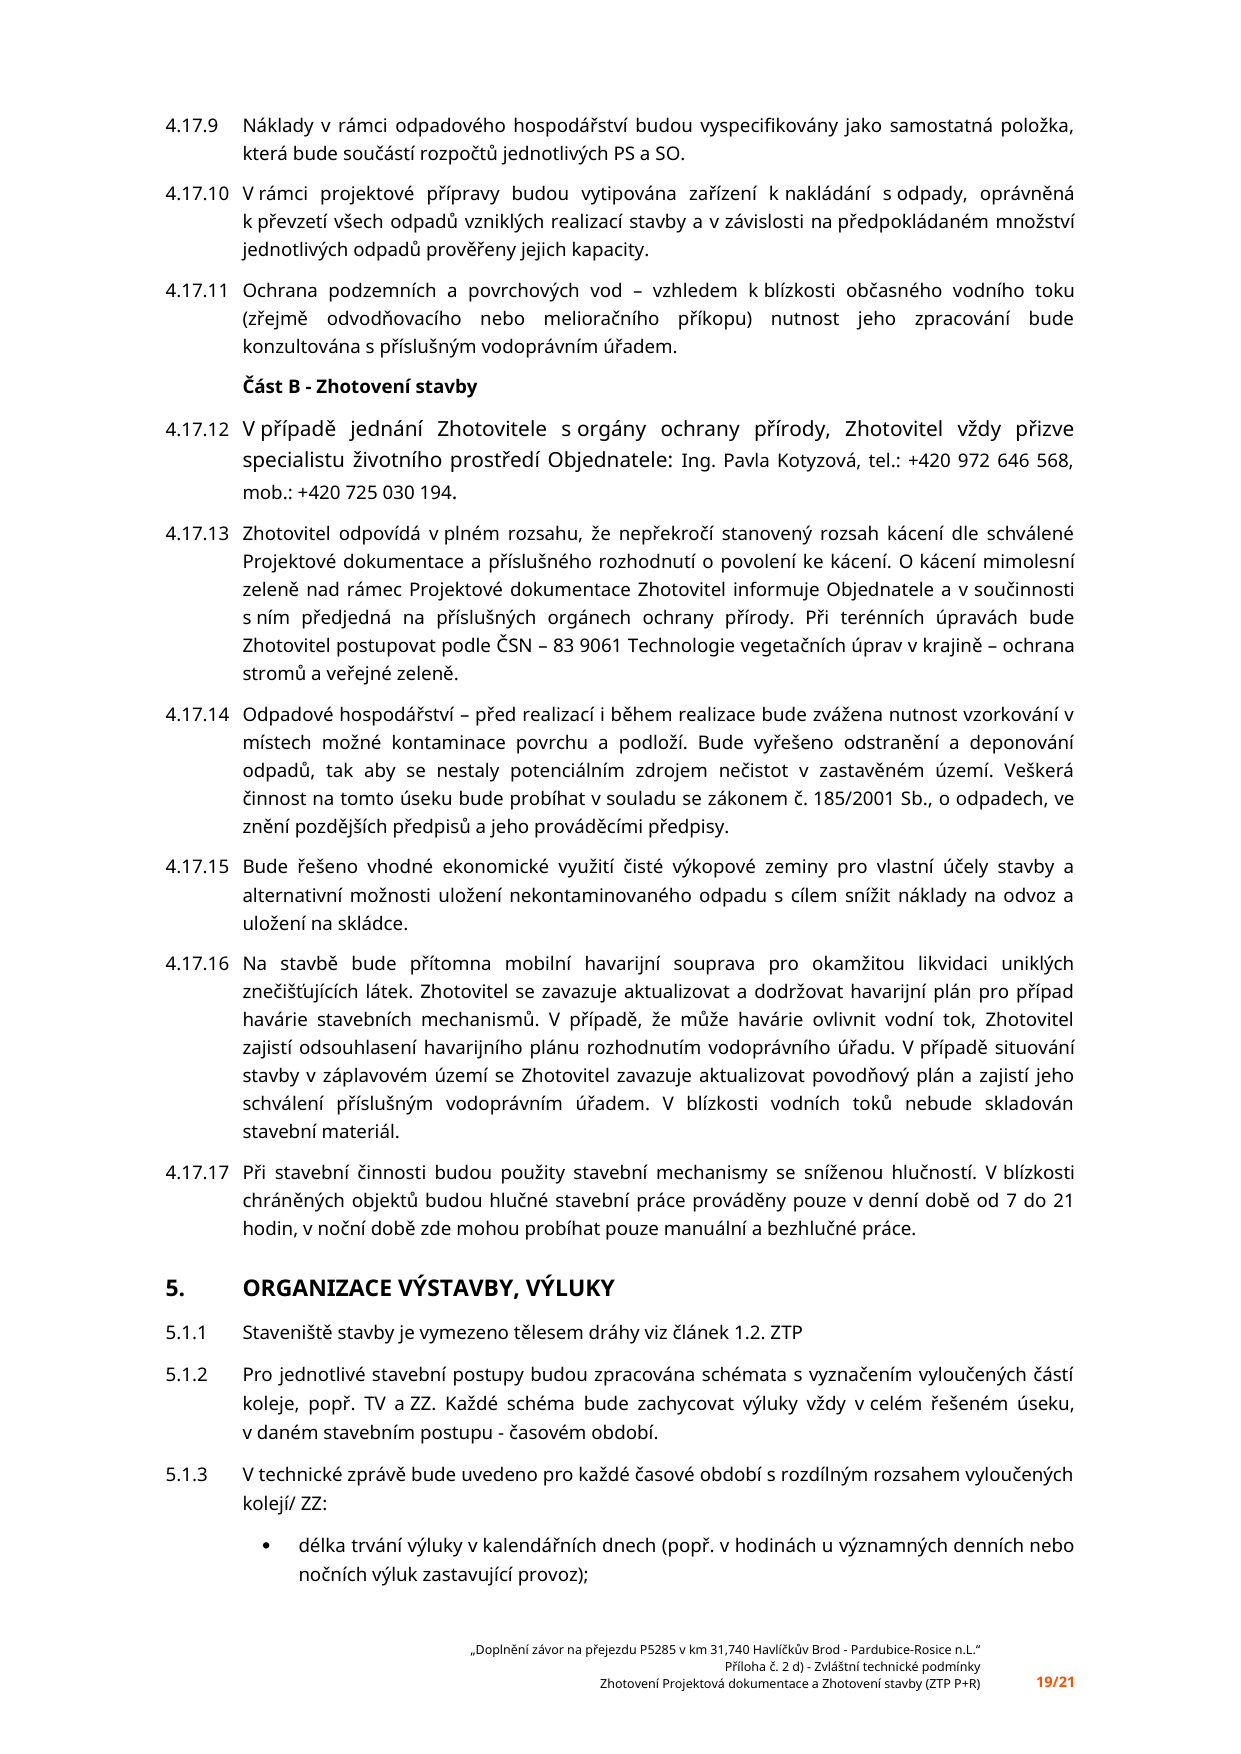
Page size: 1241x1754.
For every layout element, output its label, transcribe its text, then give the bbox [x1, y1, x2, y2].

text Pro jednotlivé stavební postupy budou zpracována schémata s vyznačením vyloučených částí koleje, popř. TV a ZZ. Každé schéma bude zachycovat výluky vždy v celém řešeném úseku, v daném stavebním postupu - časovém období. [165, 1361, 1075, 1445]
text Při stavební činnosti budou použity stavební mechanismy se sníženou hlučností. V blízkosti chráněných objektů budou hlučné stavební práce prováděny pouze v denní době od 7 do 21 hodin, v noční době zde mohou probíhat pouze manuální a bezhlučné práce. [165, 1159, 1075, 1241]
list Zhotovitel odpovídá v plném rozsahu, že nepřekročí stanovený rozsah kácení dle schválené Projektové dokumentace a příslušného rozhodnutí o povolení ke kácení. O kácení mimolesní zeleně nad rámec Projektové dokumentace Zhotovitel informuje Objednatele a v součinnosti s ním předjedná na příslušných orgánech ochrany přírody. Při terénních úpravách bude Zhotovitel postupovat podle ČSN – 83 9061 Technologie vegetačních úprav v krajině – ochrana stromů a veřejné zeleně. [165, 521, 1075, 686]
text Část B - Zhotovení stavby [242, 374, 1075, 399]
text ORGANIZACE VÝSTAVBY, VÝLUKY [165, 1272, 1075, 1303]
list Odpadové hospodářství – před realizací i během realizace bude zvážena nutnost vzorkování v místech možné kontaminace povrchu a podloží. Bude vyřešeno odstranění a deponování odpadů, tak aby se nestaly potenciálním zdrojem nečistot v zastavěném území. Veškerá činnost na tomto úseku bude probíhat v souladu se zákonem č. 185/2001 Sb., o odpadech, ve znění pozdějších předpisů a jeho prováděcími předpisy. [165, 701, 1075, 839]
list V případě jednání Zhotovitele s orgány ochrany přírody, Zhotovitel vždy přizve specialistu životního prostředí Objednatele: Ing. Pavla Kotyzová, tel.: +420 972 646 568, mob.: +420 725 030 194. [165, 414, 1075, 505]
list délka trvání výluky v kalendářních dnech (popř. v hodinách u významných denních nebo nočních výluk zastavující provoz); [263, 1532, 1075, 1587]
list Náklady v rámci odpadového hospodářství budou vyspecifikovány jako samostatná položka, která bude součástí rozpočtů jednotlivých PS a SO. [165, 112, 1075, 166]
text Staveniště stavby je vymezeno tělesem dráhy viz článek 1.2. ZTP [165, 1319, 1075, 1345]
text V technické zprávě bude uvedeno pro každé časové období s rozdílným rozsahem vyloučených kolejí/ ZZ: [165, 1461, 1075, 1516]
list Bude řešeno vhodné ekonomické využití čisté výkopové zeminy pro vlastní účely stavby a alternativní možnosti uložení nekontaminovaného odpadu s cílem snížit náklady na odvoz a uložení na skládce. [165, 854, 1075, 935]
list V rámci projektové přípravy budou vytipována zařízení k nakládání s odpady, oprávněná k převzetí všech odpadů vzniklých realizací stavby a v závislosti na předpokládaném množství jednotlivých odpadů prověřeny jejich kapacity. [165, 181, 1075, 262]
list Ochrana podzemních a povrchových vod – vzhledem k blízkosti občasného vodního toku (zřejmě odvodňovacího nebo melioračního příkopu) nutnost jeho zpracování bude konzultována s příslušným vodoprávním úřadem. [165, 277, 1075, 359]
text Na stavbě bude přítomna mobilní havarijní souprava pro okamžitou likvidaci uniklých znečišťujících látek. Zhotovitel se zavazuje aktualizovat a dodržovat havarijní plán pro případ havárie stavebních mechanismů. V případě, že může havárie ovlivnit vodní tok, Zhotovitel zajistí odsouhlasení havarijního plánu rozhodnutím vodoprávního úřadu. V případě situování stavby v záplavovém území se Zhotovitel zavazuje aktualizovat povodňový plán a zajistí jeho schválení příslušným vodoprávním úřadem. V blízkosti vodních toků nebude skladován stavební materiál. [165, 950, 1075, 1144]
